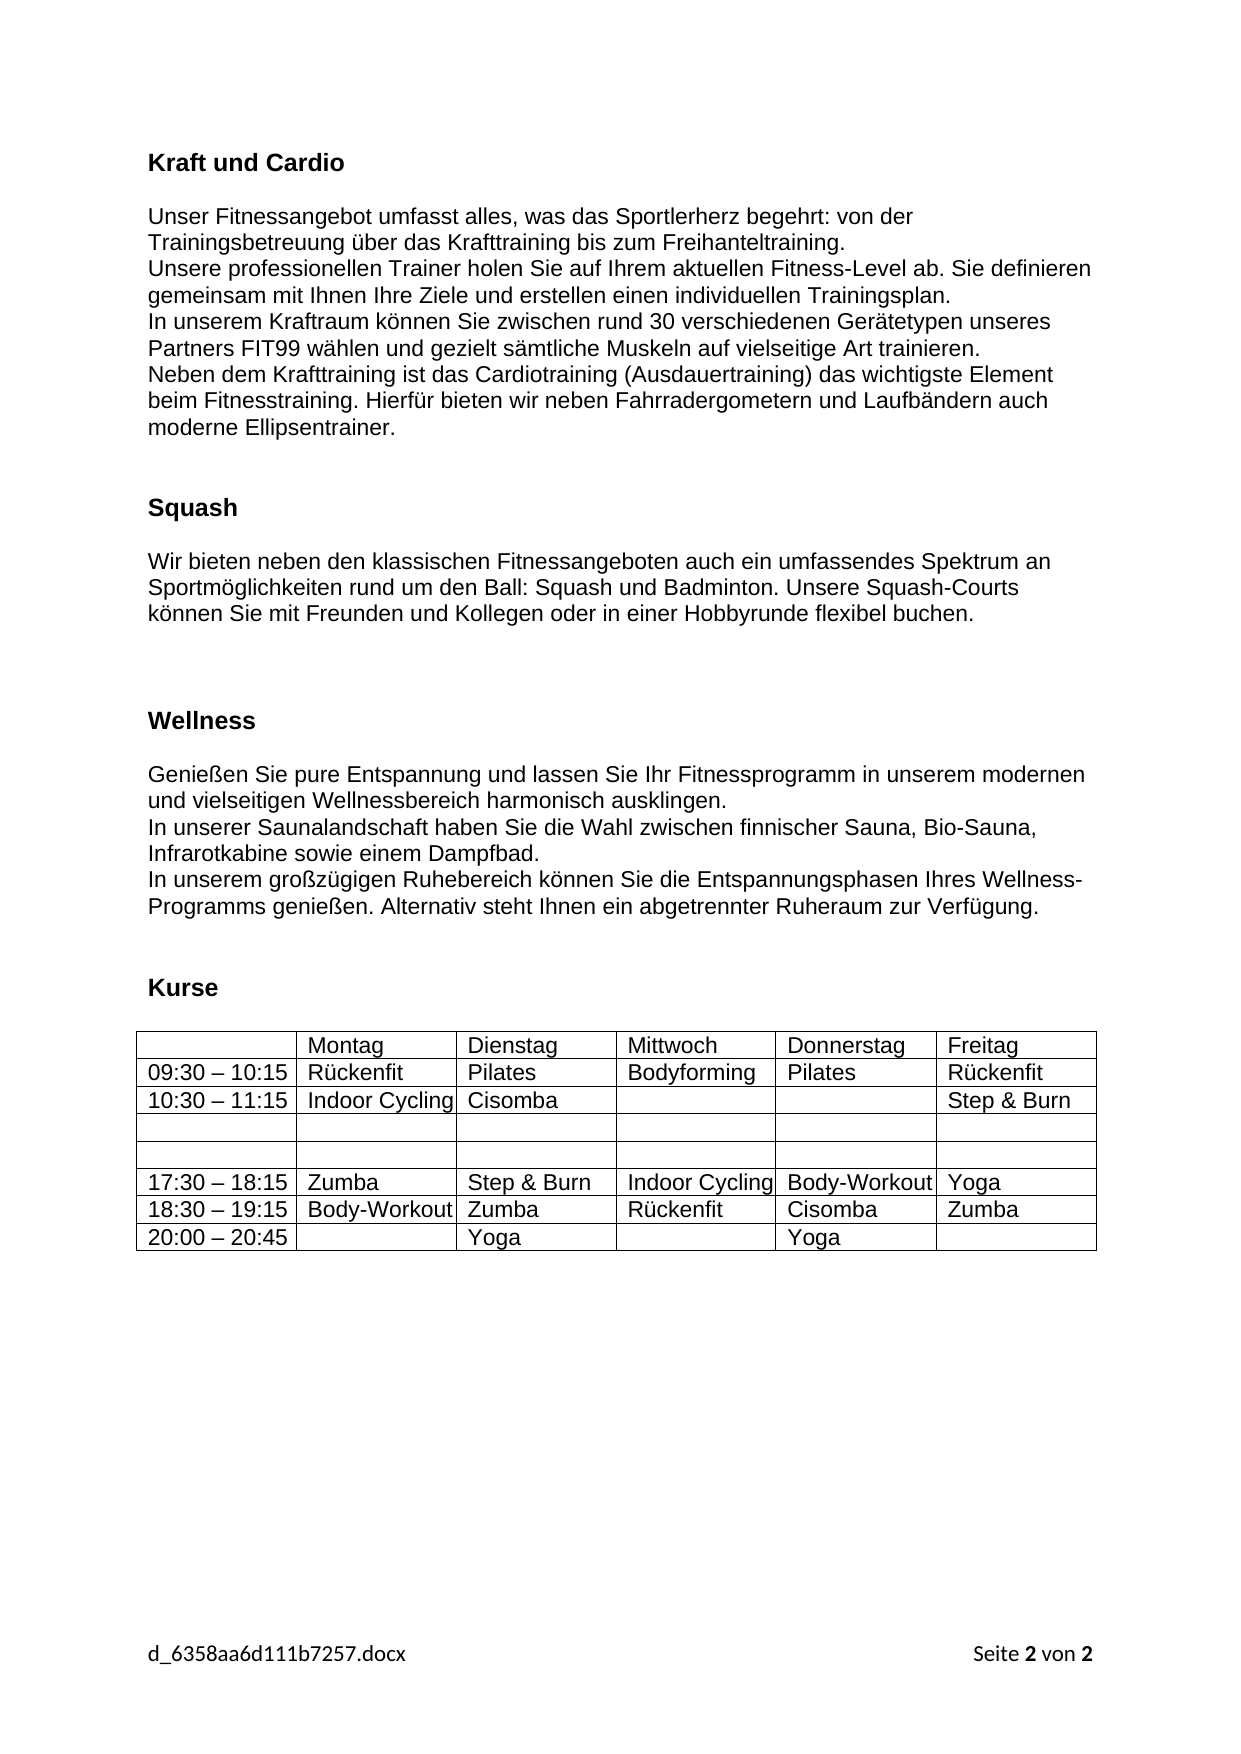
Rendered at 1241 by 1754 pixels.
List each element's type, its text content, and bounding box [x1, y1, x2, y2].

table_cell Indoor Cycling [617, 1169, 775, 1195]
table_cell Rückenfit [617, 1196, 775, 1223]
table_cell [937, 1114, 1096, 1141]
list Neben dem Krafttraining ist das Cardiotraining (Ausdauertraining) das wichtigste Element beim Fitnesstraining. Hierfür bieten wir neben Fahrradergometern und Laufbändern auch moderne Ellipsentrainer. [148, 361, 1093, 440]
table_cell Cisomba [776, 1196, 936, 1223]
table_cell Pilates [776, 1059, 936, 1086]
table_cell [137, 1114, 296, 1141]
table_cell [617, 1224, 775, 1250]
table_cell [776, 1114, 936, 1141]
table_cell Indoor Cycling [297, 1087, 456, 1113]
table_cell 09:30 – 10:15 [137, 1059, 296, 1086]
list Squash [148, 493, 1093, 521]
table_cell Rückenfit [937, 1059, 1096, 1086]
table_cell [137, 1142, 296, 1168]
table_cell [297, 1114, 456, 1141]
table_header [137, 1032, 296, 1058]
table_cell Step & Burn [937, 1087, 1096, 1113]
table_cell 10:30 – 11:15 [137, 1087, 296, 1113]
table_header Dienstag [457, 1032, 616, 1058]
table_cell Body-Workout [297, 1196, 456, 1223]
table_cell Zumba [457, 1196, 616, 1223]
list Wir bieten neben den klassischen Fitnessangeboten auch ein umfassendes Spektrum an Sportmöglichkeiten rund um den Ball: Squash und Badminton. Unsere Squash-Courts können Sie mit Freunden und Kollegen oder in einer Hobbyrunde flexibel buchen. [148, 548, 1093, 627]
list Wellness [148, 706, 1093, 734]
table_cell Zumba [297, 1169, 456, 1195]
list Kraft und Cardio [148, 148, 1093, 176]
list Unsere professionellen Trainer holen Sie auf Ihrem aktuellen Fitness-Level ab. Sie definieren gemeinsam mit Ihnen Ihre Ziele und erstellen einen individuellen Trainingsplan. [148, 255, 1093, 308]
table_cell [937, 1224, 1096, 1250]
table_cell [617, 1142, 775, 1168]
table_cell [776, 1087, 936, 1113]
table_cell Yoga [776, 1224, 936, 1250]
table_cell Zumba [937, 1196, 1096, 1223]
table_cell Bodyforming [617, 1059, 775, 1086]
table_cell [617, 1087, 775, 1113]
table_header Donnerstag [776, 1032, 936, 1058]
table_cell Pilates [457, 1059, 616, 1086]
list Unser Fitnessangebot umfasst alles, was das Sportlerherz begehrt: von der Trainingsbetreuung über das Krafttraining bis zum Freihanteltraining. [148, 203, 1093, 255]
table_header Montag [297, 1032, 456, 1058]
table_header Freitag [937, 1032, 1096, 1058]
table_cell 20:00 – 20:45 [137, 1224, 296, 1250]
table_cell Step & Burn [457, 1169, 616, 1195]
table_cell Body-Workout [776, 1169, 936, 1195]
table_cell [776, 1142, 936, 1168]
table_cell [297, 1142, 456, 1168]
list In unserem Kraftraum können Sie zwischen rund 30 verschiedenen Gerätetypen unseres Partners FIT99 wählen und gezielt sämtliche Muskeln auf vielseitige Art trainieren. [148, 308, 1093, 361]
table_cell 18:30 – 19:15 [137, 1196, 296, 1223]
table_cell Yoga [457, 1224, 616, 1250]
list Genießen Sie pure Entspannung und lassen Sie Ihr Fitnessprogramm in unserem modernen und vielseitigen Wellnessbereich harmonisch ausklingen. [148, 761, 1093, 814]
list Kurse [148, 973, 1093, 1002]
list In unserem großzügigen Ruhebereich können Sie die Entspannungsphasen Ihres Wellness-Programms genießen. Alternativ steht Ihnen ein abgetrennter Ruheraum zur Verfügung. [148, 866, 1093, 919]
table_cell [457, 1142, 616, 1168]
table_cell Rückenfit [297, 1059, 456, 1086]
table_cell 17:30 – 18:15 [137, 1169, 296, 1195]
list In unserer Saunalandschaft haben Sie die Wahl zwischen finnischer Sauna, Bio-Sauna, Infrarotkabine sowie einem Dampfbad. [148, 814, 1093, 866]
table_cell Cisomba [457, 1087, 616, 1113]
table_cell Yoga [937, 1169, 1096, 1195]
table_cell [937, 1142, 1096, 1168]
table_cell [457, 1114, 616, 1141]
table_header Mittwoch [617, 1032, 775, 1058]
table_cell [297, 1224, 456, 1250]
table_cell [617, 1114, 775, 1141]
